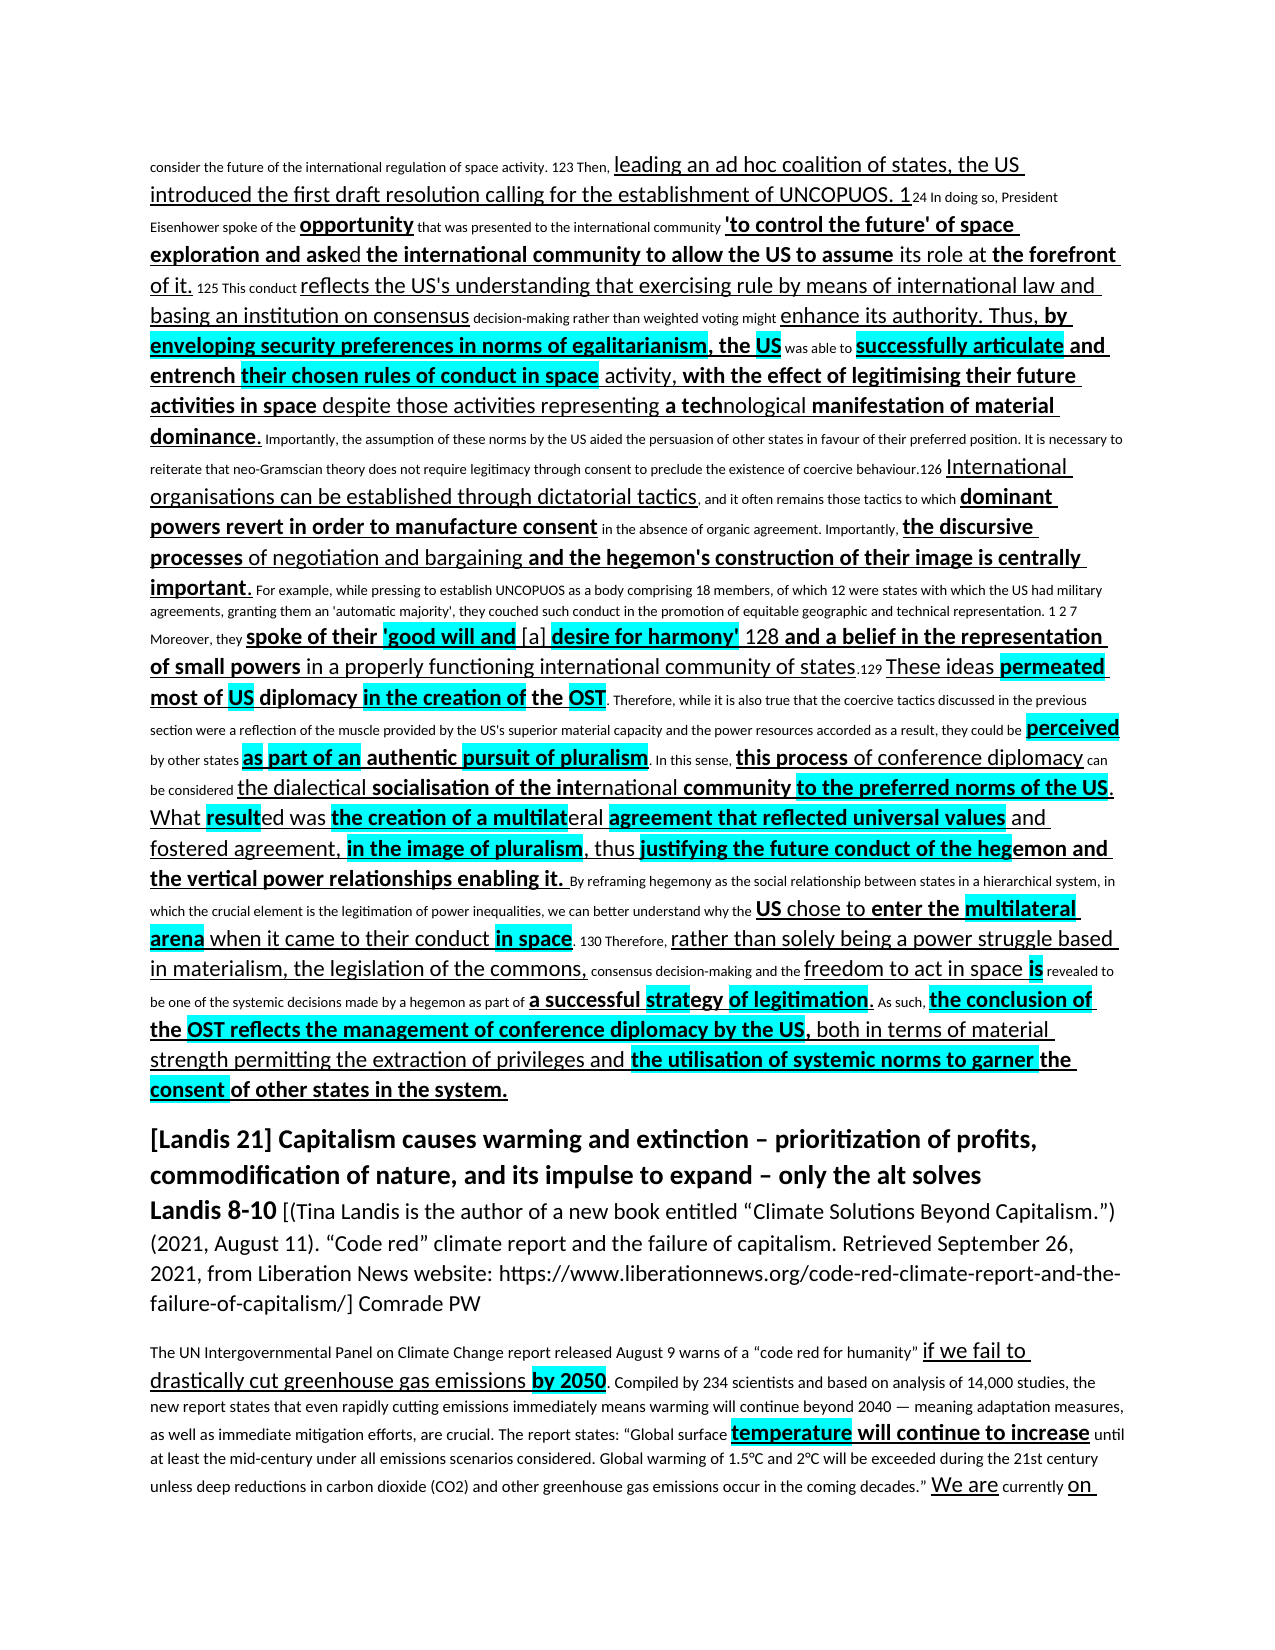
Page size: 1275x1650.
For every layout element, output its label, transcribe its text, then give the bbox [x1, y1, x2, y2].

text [150, 1336, 1125, 1498]
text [150, 150, 1125, 1103]
subtitle [Landis 21] Capitalism causes warming and extinction – prioritization of profits, commodification of nature, and its impulse to expand – only the alt solves [150, 1122, 1125, 1191]
text Landis 8-10 [(Tina Landis is the author of a new book entitled “Climate Solutions Beyond Capitalism.”) (2021, August 11). “Code red” climate report and the failure of capitalism. Retrieved September 26, 2021, from Liberation News website: https://www.liberationnews.org/code-red-climate-report-and-the-failure-of-capitalism/] Comrade PW [150, 1193, 1125, 1317]
